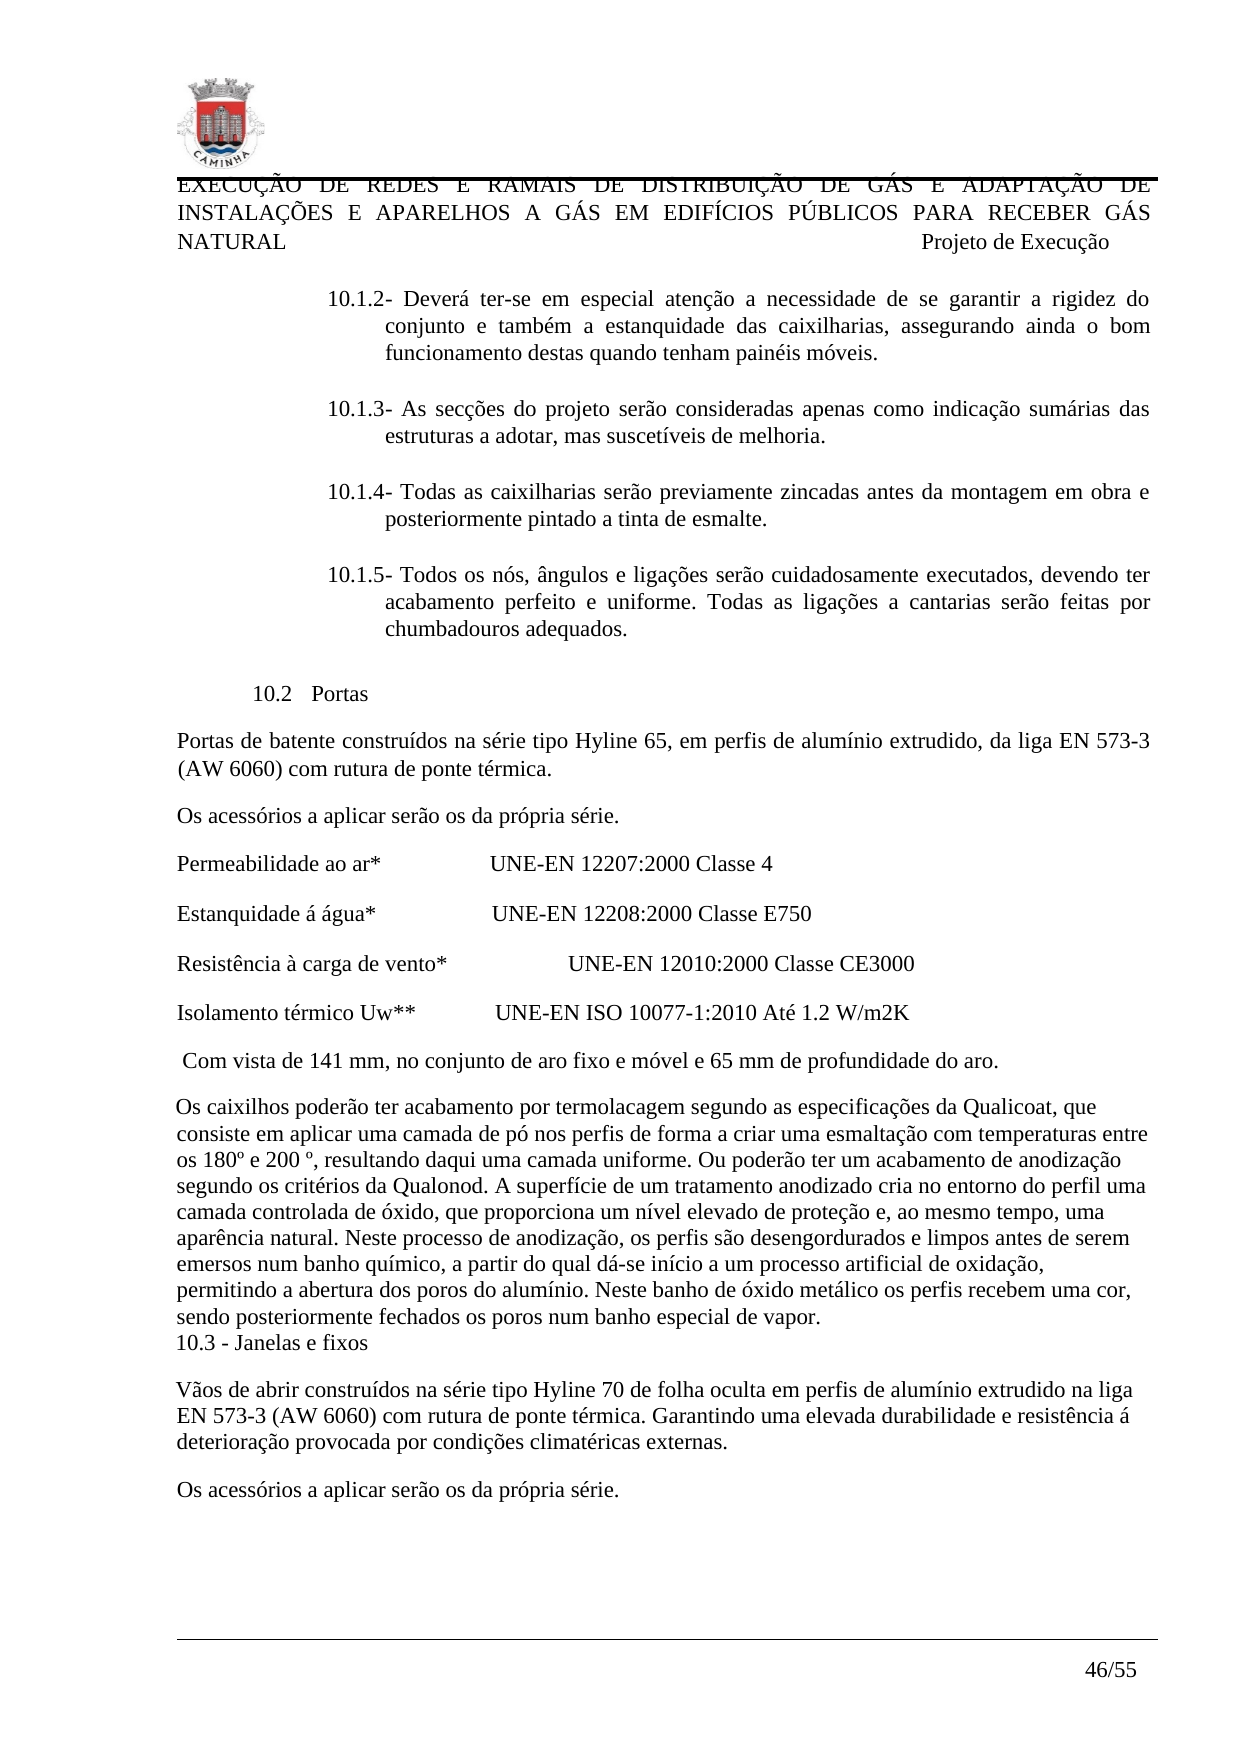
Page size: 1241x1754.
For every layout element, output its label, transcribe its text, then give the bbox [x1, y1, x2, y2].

list - Todas as caixilharias serão previamente zincadas antes da montagem em obra e posteriormente pintado a tinta de esmalte. [327, 478, 1152, 532]
list - As secções do projeto serão consideradas apenas como indicação sumárias das estruturas a adotar, mas suscetíveis de melhoria. [327, 395, 1152, 448]
list - Deverá ter-se em especial atenção a necessidade de se garantir a rigidez do conjunto e também a estanquidade das caixilharias, assegurando ainda o bom funcionamento destas quando tenham painéis móveis. [327, 285, 1152, 365]
list Portas [252, 680, 1152, 707]
text Estanquidade á água* UNE-EN 12208:2000 Classe E750 [177, 900, 1152, 926]
text Permeabilidade ao ar* UNE-EN 12207:2000 Classe 4 [177, 851, 1152, 877]
text Portas de batente construídos na série tipo Hyline 65, em perfis de alumínio extrudido, da liga EN 573-3 (AW 6060) com rutura de ponte térmica. [177, 727, 1152, 781]
text Vãos de abrir construídos na série tipo Hyline 70 de folha oculta em perfis de alumínio extrudido na liga EN 573-3 (AW 6060) com rutura de ponte térmica. Garantindo uma elevada durabilidade e resistência á deterioração provocada por condições climatéricas externas. [175, 1376, 1152, 1455]
text Os acessórios a aplicar serão os da própria série. [177, 1476, 1152, 1502]
text Com vista de 141 mm, no conjunto de aro fixo e móvel e 65 mm de profundidade do aro. [177, 1047, 1152, 1073]
text Isolamento térmico Uw** UNE-EN ISO 10077-1:2010 Até 1.2 W/m2K [177, 999, 1152, 1026]
text Resistência à carga de vento* UNE-EN 12010:2000 Classe CE3000 [177, 950, 1152, 976]
text Os caixilhos poderão ter acabamento por termolacagem segundo as especificações da Qualicoat, que consiste em aplicar uma camada de pó nos perfis de forma a criar uma esmaltação com temperaturas entre os 180º e 200 º, resultando daqui uma camada uniforme. Ou poderão ter um acabamento de anodização segundo os critérios da Qualonod. A superfície de um tratamento anodizado cria no entorno do perfil uma camada controlada de óxido, que proporciona um nível elevado de proteção e, ao mesmo tempo, uma aparência natural. Neste processo de anodização, os perfis são desengordurados e limpos antes de serem emersos num banho químico, a partir do qual dá-se início a um processo artificial de oxidação, permitindo a abertura dos poros do alumínio. Neste banho de óxido metálico os perfis recebem uma cor, sendo posteriormente fechados os poros num banho especial de vapor. [175, 1094, 1152, 1329]
picture [177, 78, 265, 169]
list - Todos os nós, ângulos e ligações serão cuidadosamente executados, devendo ter acabamento perfeito e uniforme. Todas as ligações a cantarias serão feitas por chumbadouros adequados. [327, 561, 1152, 642]
text 10.3 - Janelas e fixos [175, 1329, 1152, 1356]
text Os acessórios a aplicar serão os da própria série. [177, 802, 1152, 828]
